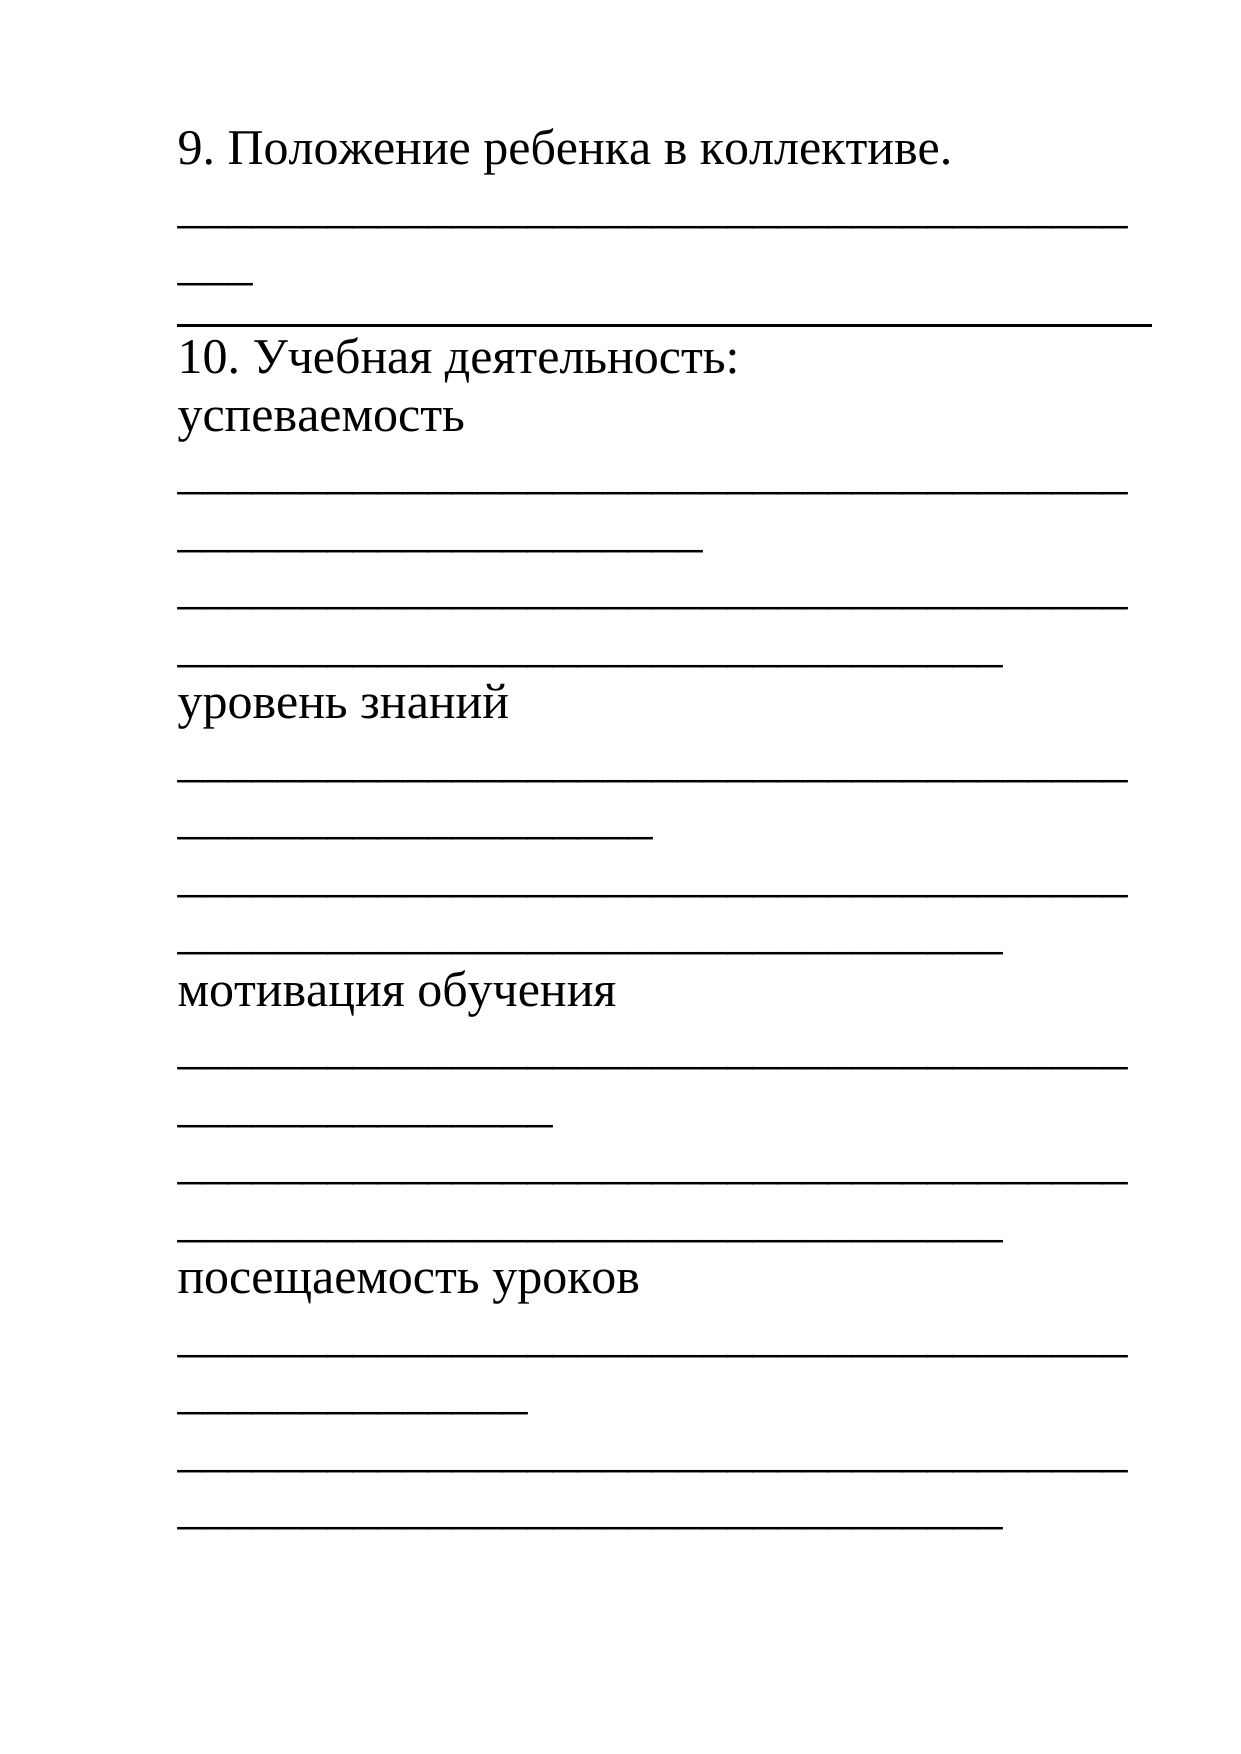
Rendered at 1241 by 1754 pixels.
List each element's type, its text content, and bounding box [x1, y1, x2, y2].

text _______________________________________________________________________ [177, 1132, 1152, 1247]
text мотивация обучения _____________________________________________________ [177, 959, 1152, 1132]
text _______________________________________________________________________ [177, 844, 1152, 959]
text посещаемость уроков ____________________________________________________ [177, 1247, 1152, 1419]
text _______________________________________________________________________ [177, 1419, 1152, 1534]
text 10. Учебная деятельность: [177, 327, 1152, 384]
text успеваемость ___________________________________________________________ [177, 384, 1152, 557]
text уровень знаний _________________________________________________________ [177, 672, 1152, 844]
text _______________________________________________________________________ [177, 557, 1152, 672]
text 9. Положение ребенка в коллективе. _________________________________________ [177, 118, 1152, 324]
